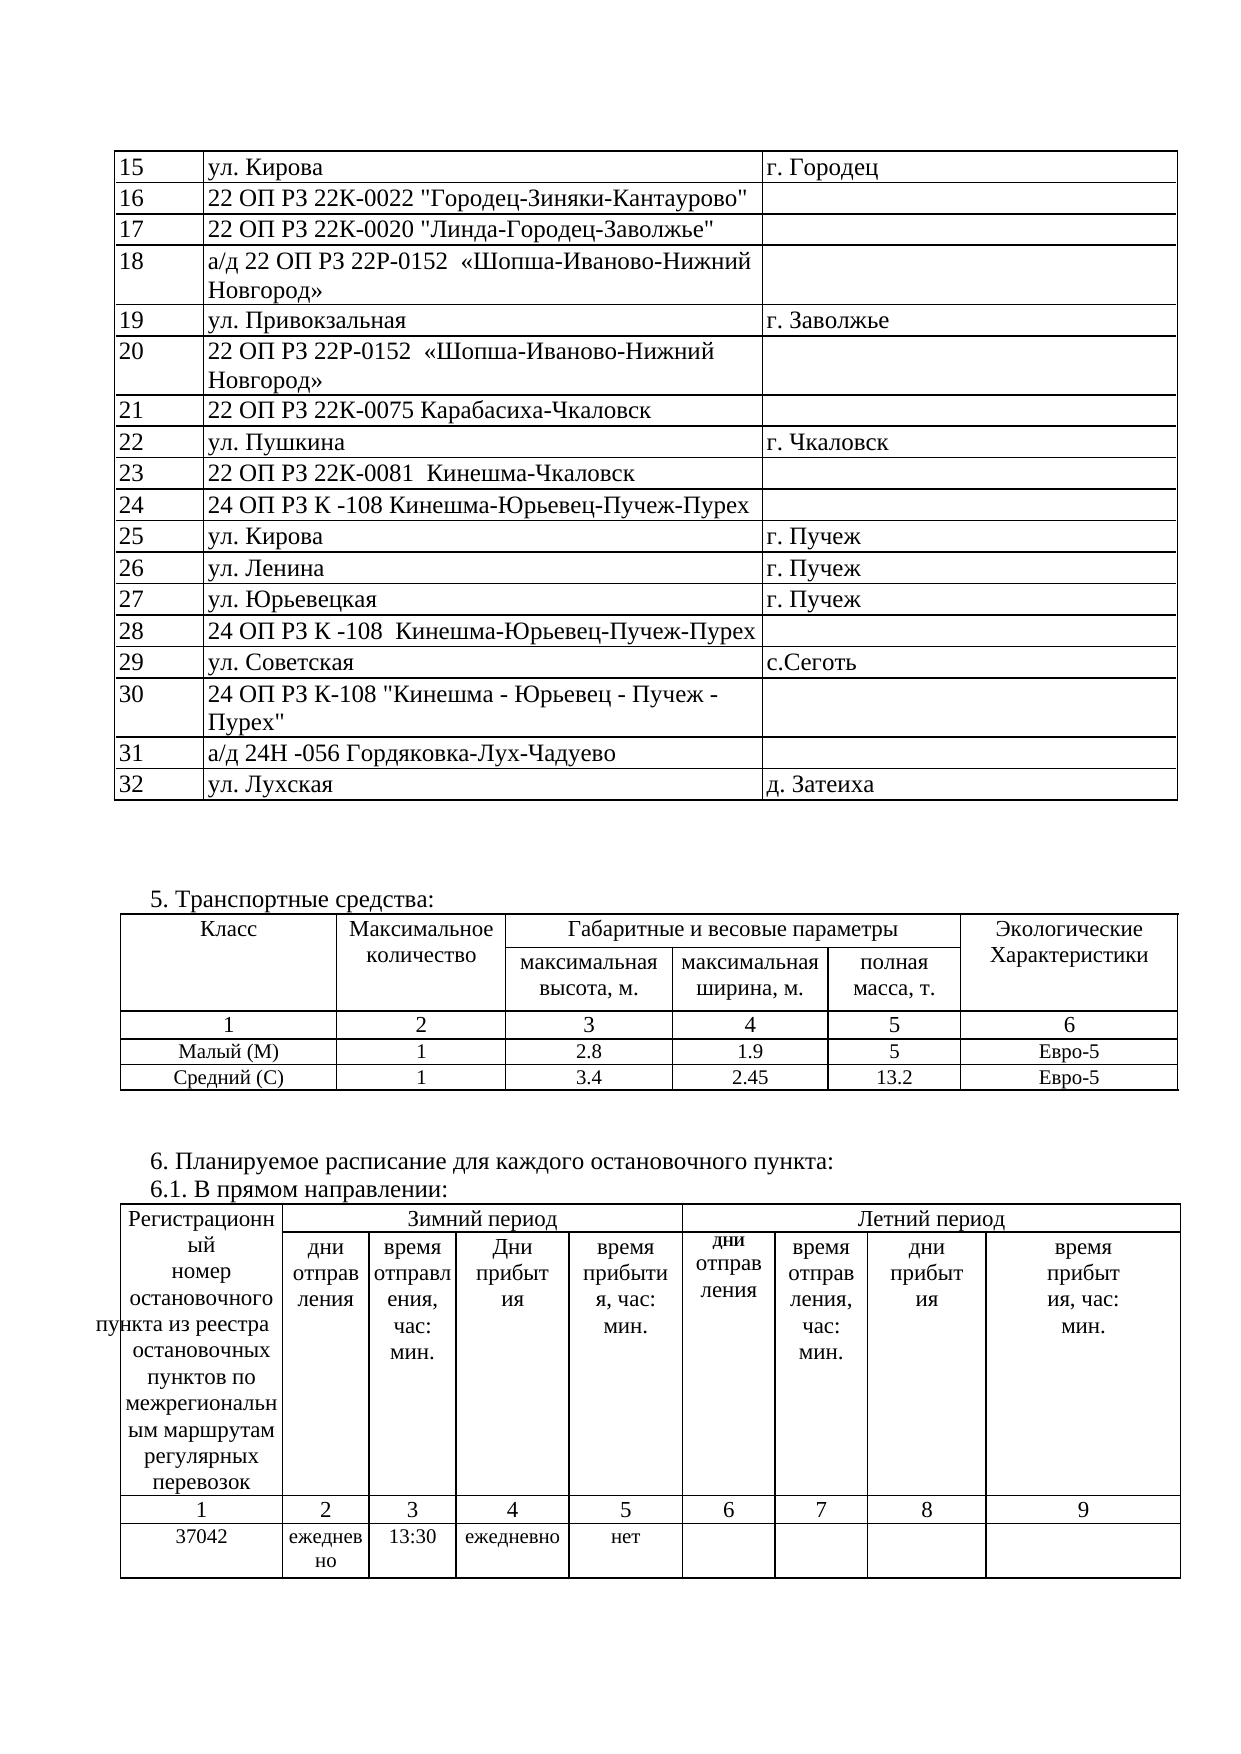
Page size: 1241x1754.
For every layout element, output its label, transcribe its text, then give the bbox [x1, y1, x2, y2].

table_cell 13:30 [370, 1524, 455, 1577]
table_cell 25 [115, 521, 203, 551]
table_cell 15 [115, 152, 203, 181]
table_cell 20 [115, 336, 203, 394]
table_cell 21 [115, 395, 203, 425]
table_cell г. Городец [763, 152, 1177, 181]
table_header Экологические Характеристики [961, 915, 1177, 1010]
table_cell а/д 24Н -056 Гордяковка-Лух-Чадуево [204, 738, 762, 768]
table_cell [763, 457, 1177, 488]
table_cell 6 [683, 1496, 774, 1523]
table_cell [987, 1524, 1180, 1577]
table_cell 24 ОП РЗ К -108 Кинешма-Юрьевец-Пучеж-Пурех [204, 616, 762, 646]
table_cell [868, 1524, 985, 1577]
table_cell 4 [673, 1012, 827, 1038]
table_cell 18 [115, 245, 203, 303]
table_cell 26 [115, 552, 203, 583]
table_cell д. Затеиха [763, 768, 1177, 799]
table_header Зимний период [283, 1205, 682, 1231]
table_cell [763, 488, 1177, 520]
table_cell [763, 614, 1177, 646]
table_cell 2 [337, 1012, 505, 1038]
table_cell 19 [115, 305, 203, 335]
table_cell 5 [570, 1496, 682, 1523]
table_cell 8 [868, 1496, 985, 1523]
table_cell Евро-5 [961, 1065, 1177, 1089]
table_cell Евро-5 [961, 1040, 1177, 1063]
table_cell 22 ОП РЗ 22К-0075 Карабасиха-Чкаловск [204, 396, 762, 425]
table_header Максимальное количество [337, 915, 505, 1010]
table_cell 1.9 [673, 1040, 827, 1063]
table_cell [763, 181, 1177, 213]
table_cell время прибыти я, час: мин. [570, 1233, 682, 1495]
table_cell [683, 1524, 774, 1577]
table_cell [763, 394, 1177, 425]
table_cell 29 [115, 647, 203, 677]
table_cell 2 [283, 1496, 368, 1523]
table_cell [763, 677, 1177, 736]
table_cell ул. Кирова [204, 521, 762, 551]
table_cell г. Чкаловск [763, 425, 1177, 457]
table_cell Малый (М) [121, 1040, 336, 1063]
table_cell ул. Юрьевецкая [204, 584, 762, 614]
table_cell 1 [337, 1040, 505, 1063]
table_cell 7 [776, 1496, 867, 1523]
table_cell 24 ОП РЗ К -108 Кинешма-Юрьевец-Пучеж-Пурех [204, 490, 762, 520]
table_cell 9 [987, 1496, 1180, 1523]
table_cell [204, 183, 762, 213]
table_cell ул. Ленина [204, 553, 762, 583]
table_cell 1 [337, 1065, 505, 1089]
table_cell 1 [121, 1012, 336, 1038]
table_cell 31 [115, 737, 203, 768]
table_cell 5 [829, 1012, 960, 1038]
table_cell ул. Лухская [204, 769, 762, 799]
table_cell 6 [961, 1012, 1177, 1038]
table_cell г. Пучеж [763, 520, 1177, 551]
table_cell время прибыт ия, час: мин. [987, 1233, 1180, 1495]
table_cell 22 ОП РЗ 22К-0020 "Линда-Городец-Заволжье" [204, 215, 762, 244]
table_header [121, 1205, 282, 1495]
table_cell 23 [115, 458, 203, 488]
table_cell 16 [115, 183, 203, 213]
table_header Класс [121, 915, 336, 1010]
table_cell время отправл ения, час: мин. [370, 1233, 455, 1495]
table_cell ежедневно [283, 1524, 368, 1577]
table_cell ДНИ отправ ления [683, 1233, 774, 1495]
table_cell г. Заволжье [763, 304, 1177, 335]
table_header Габаритные и весовые параметры [506, 915, 960, 947]
table_cell время отправ ления, час: мин. [776, 1233, 867, 1495]
table_cell 4 [457, 1496, 568, 1523]
table_cell 17 [115, 214, 203, 244]
table_cell [776, 1524, 867, 1577]
table_cell 28 [115, 615, 203, 646]
table_cell дни отправ ления [283, 1233, 368, 1495]
table_cell полная масса, т. [829, 948, 960, 1010]
table_cell 1 [121, 1496, 282, 1523]
table_cell 37042 [121, 1524, 282, 1577]
text 5. Транспортные средства: [150, 884, 1090, 913]
table_cell 27 [115, 584, 203, 614]
table_cell а/д 22 ОП РЗ 22Р-0152 «Шопша-Иваново-Нижний Новгород» [204, 246, 762, 303]
table_cell [763, 736, 1177, 768]
table_cell 24 [115, 489, 203, 520]
table_cell 30 [115, 678, 203, 736]
table_cell ул. Пушкина [204, 427, 762, 457]
table_cell ул. Советская [204, 647, 762, 677]
table_cell максимальная ширина, м. [673, 948, 827, 1010]
table_cell ул. Кирова [204, 152, 762, 181]
table_cell [763, 335, 1177, 394]
table_cell 3.4 [506, 1065, 672, 1089]
table_header Летний период [683, 1205, 1180, 1231]
table_cell 2.8 [506, 1040, 672, 1063]
table_cell 3 [370, 1496, 455, 1523]
table_cell с.Сеготь [763, 646, 1177, 677]
table_cell [763, 244, 1177, 303]
table_cell 24 ОП РЗ К-108 "Кинешма - Юрьевец - Пучеж - Пурех" [204, 679, 762, 736]
table_cell Дни прибыт ия [457, 1233, 568, 1495]
table_cell 3 [506, 1012, 672, 1038]
table_cell 22 ОП РЗ 22К-0081 Кинешма-Чкаловск [204, 458, 762, 488]
table_cell 22 [115, 426, 203, 457]
table_cell ежедневно [457, 1524, 568, 1577]
table_cell 22 ОП РЗ 22Р-0152 «Шопша-Иваново-Нижний Новгород» [204, 337, 762, 394]
table_cell 13.2 [829, 1065, 960, 1089]
table_cell [763, 213, 1177, 244]
text 6.1. В прямом направлении: [150, 1174, 1090, 1203]
table_cell Средний (С) [121, 1065, 336, 1089]
table_cell г. Пучеж [763, 551, 1177, 583]
table_cell 32 [115, 769, 203, 799]
table_cell 5 [829, 1040, 960, 1063]
table_cell нет [570, 1524, 682, 1577]
table_cell г. Пучеж [763, 583, 1177, 614]
table_cell дни прибыт ия [868, 1233, 985, 1495]
table_cell максимальная высота, м. [506, 948, 672, 1010]
text 6. Планируемое расписание для каждого остановочного пункта: [150, 1146, 1090, 1174]
table_cell 2.45 [673, 1065, 827, 1089]
table_cell ул. Привокзальная [204, 305, 762, 335]
